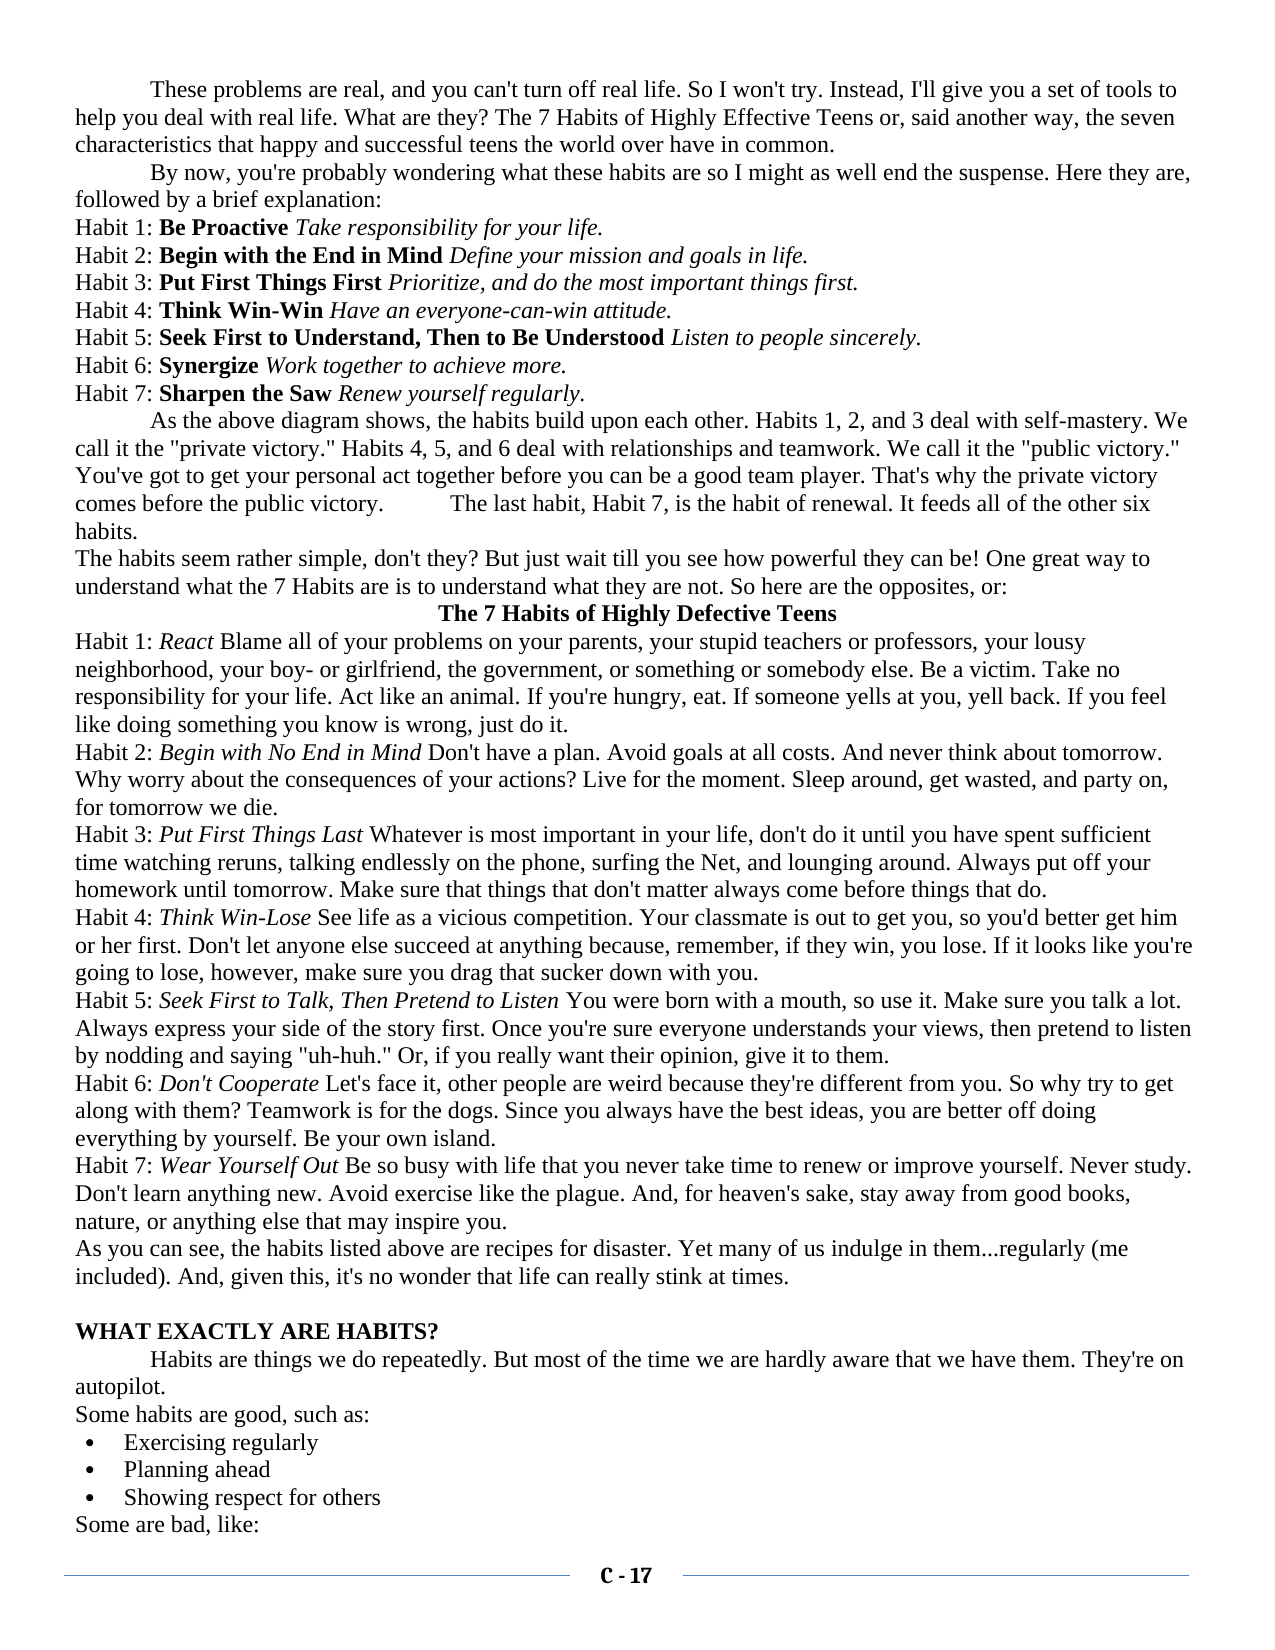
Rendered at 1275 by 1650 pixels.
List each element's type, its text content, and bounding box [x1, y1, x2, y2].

text Habit 7: Wear Yourself Out Be so busy with life that you never take time to renew or improve yourself. Never study. Don't learn anything new. Avoid exercise like the plague. And, for heaven's sake, stay away from good books, nature, or anything else that may inspire you. [75, 1152, 1200, 1234]
text Habit 4: Think Win-Lose See life as a vicious competition. Your classmate is out to get you, so you'd better get him or her first. Don't let anyone else succeed at anything because, remember, if they win, you lose. If it looks like you're going to lose, however, make sure you drag that sucker down with you. [75, 903, 1200, 986]
text Habit 3: Put First Things First Prioritize, and do the most important things first. [75, 268, 1200, 296]
text As you can see, the habits listed above are recipes for disaster. Yet many of us indulge in them...regularly (me included). And, given this, it's no wonder that life can really stink at times. [75, 1234, 1200, 1289]
text The habits seem rather simple, don't they? But just wait till you see how powerful they can be! One great way to understand what the 7 Habits are is to understand what they are not. So here are the opposites, or: [75, 544, 1200, 599]
text Habit 4: Think Win-Win Have an everyone-can-win attitude. [75, 296, 1200, 323]
text Habit 5: Seek First to Talk, Then Pretend to Listen You were born with a mouth, so use it. Make sure you talk a lot. Always express your side of the story first. Once you're sure everyone understands your views, then pretend to listen by nodding and saying "uh-huh." Or, if you really want their opinion, give it to them. [75, 986, 1200, 1069]
text Some are bad, like: [75, 1510, 1200, 1538]
list Showing respect for others [86, 1483, 1200, 1510]
text Some habits are good, such as: [75, 1400, 1200, 1428]
text Habit 5: Seek First to Understand, Then to Be Understood Listen to people sincerely. [75, 323, 1200, 351]
text Habit 2: Begin with the End in Mind Define your mission and goals in life. [75, 241, 1200, 268]
text Habit 7: Sharpen the Saw Renew yourself regularly. [75, 379, 1200, 406]
text Habit 3: Put First Things Last Whatever is most important in your life, don't do it until you have spent sufficient time watching reruns, talking endlessly on the phone, surfing the Net, and lounging around. Always put off your homework until tomorrow. Make sure that things that don't matter always come before things that do. [75, 820, 1200, 903]
list Planning ahead [86, 1455, 1200, 1483]
text By now, you're probably wondering what these habits are so I might as well end the suspense. Here they are, followed by a brief explanation: [75, 158, 1200, 213]
text WHAT EXACTLY ARE HABITS? [75, 1317, 1200, 1345]
text Habit 6: Don't Cooperate Let's face it, other people are weird because they're different from you. So why try to get along with them? Teamwork is for the dogs. Since you always have the best ideas, you are better off doing everything by yourself. Be your own island. [75, 1069, 1200, 1152]
text Habits are things we do repeatedly. But most of the time we are hardly aware that we have them. They're on autopilot. [75, 1345, 1200, 1400]
list Exercising regularly [86, 1428, 1200, 1455]
text As the above diagram shows, the habits build upon each other. Habits 1, 2, and 3 deal with self-mastery. We call it the "private victory." Habits 4, 5, and 6 deal with relationships and teamwork. We call it the "public victory." You've got to get your personal act together before you can be a good team player. That's why the private victory comes before the public victory. The last habit, Habit 7, is the habit of renewal. It feeds all of the other six habits. [75, 406, 1200, 544]
text Habit 1: Be Proactive Take responsibility for your life. [75, 213, 1200, 241]
text Habit 6: Synergize Work together to achieve more. [75, 351, 1200, 379]
text Habit 1: React Blame all of your problems on your parents, your stupid teachers or professors, your lousy neighborhood, your boy- or girlfriend, the government, or something or somebody else. Be a victim. Take no responsibility for your life. Act like an animal. If you're hungry, eat. If someone yells at you, yell back. If you feel like doing something you know is wrong, just do it. [75, 627, 1200, 737]
text These problems are real, and you can't turn off real life. So I won't try. Instead, I'll give you a set of tools to help you deal with real life. What are they? The 7 Habits of Highly Effective Teens or, said another way, the seven characteristics that happy and successful teens the world over have in common. [75, 75, 1200, 158]
text Habit 2: Begin with No End in Mind Don't have a plan. Avoid goals at all costs. And never think about tomorrow. Why worry about the consequences of your actions? Live for the moment. Sleep around, get wasted, and party on, for tomorrow we die. [75, 737, 1200, 820]
text The 7 Habits of Highly Defective Teens [75, 599, 1200, 627]
